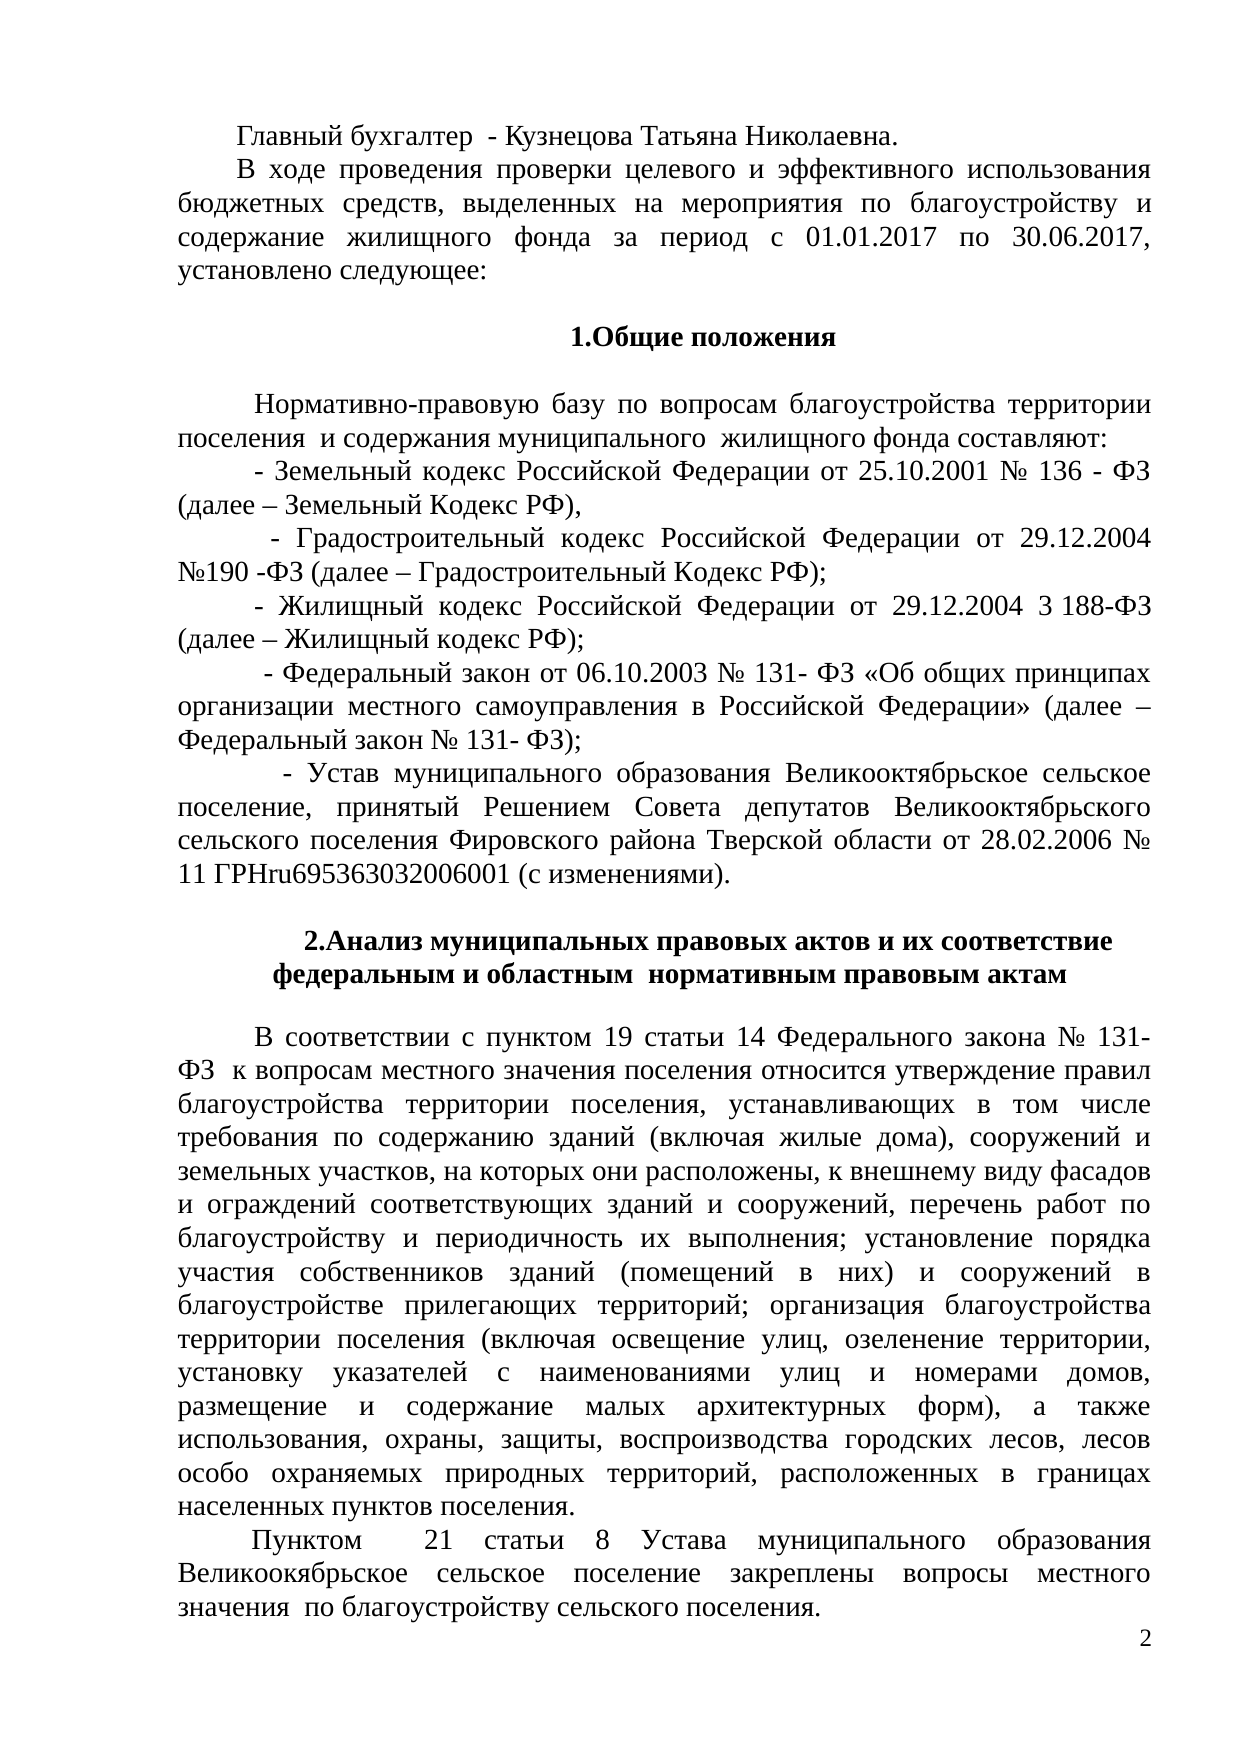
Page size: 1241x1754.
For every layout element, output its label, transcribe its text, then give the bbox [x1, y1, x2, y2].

text - Устав муниципального образования Великооктябрьское сельское поселение, принятый Решением Совета депутатов Великооктябрьского сельского поселения Фировского района Тверской области от 28.02.2006 № 11 ГРНru695363032006001 (с изменениями). [177, 755, 1152, 889]
text Нормативно-правовую базу по вопросам благоустройства территории поселения и содержания муниципального жилищного фонда составляют: [177, 386, 1152, 453]
text - Жилищный кодекс Российской Федерации от 29.12.2004 3 188-ФЗ (далее – Жилищный кодекс РФ); [177, 588, 1152, 655]
text 1.Общие положения [177, 319, 1152, 353]
text В ходе проведения проверки целевого и эффективного использования бюджетных средств, выделенных на мероприятия по благоустройству и содержание жилищного фонда за период с 01.01.2017 по 30.06.2017, установлено следующее: [177, 152, 1152, 286]
text - Градостроительный кодекс Российской Федерации от 29.12.2004 №190 -ФЗ (далее – Градостроительный Кодекс РФ); [177, 521, 1152, 588]
text 2.Анализ муниципальных правовых актов и их соответствие федеральным и областным нормативным правовым актам [177, 923, 1162, 990]
text - Земельный кодекс Российской Федерации от 25.10.2001 № 136 - ФЗ (далее – Земельный Кодекс РФ), [177, 453, 1152, 521]
text В соответствии с пунктом 19 статьи 14 Федерального закона № 131- ФЗ к вопросам местного значения поселения относится утверждение правил благоустройства территории поселения, устанавливающих в том числе требования по содержанию зданий (включая жилые дома), сооружений и земельных участков, на которых они расположены, к внешнему виду фасадов и ограждений соответствующих зданий и сооружений, перечень работ по благоустройству и периодичность их выполнения; установление порядка участия собственников зданий (помещений в них) и сооружений в благоустройстве прилегающих территорий; организация благоустройства территории поселения (включая освещение улиц, озеленение территории, установку указателей с наименованиями улиц и номерами домов, размещение и содержание малых архитектурных форм), а также использования, охраны, защиты, воспроизводства городских лесов, лесов особо охраняемых природных территорий, расположенных в границах населенных пунктов поселения. [177, 1019, 1152, 1522]
text - Федеральный закон от 06.10.2003 № 131- ФЗ «Об общих принципах организации местного самоуправления в Российской Федерации» (далее – Федеральный закон № 131- ФЗ); [177, 655, 1152, 755]
text Пунктом 21 статьи 8 Устава муниципального образования Великоокябрьское сельское поселение закреплены вопросы местного значения по благоустройству сельского поселения. [177, 1522, 1152, 1623]
text Главный бухгалтер - Кузнецова Татьяна Николаевна. [177, 118, 1152, 152]
